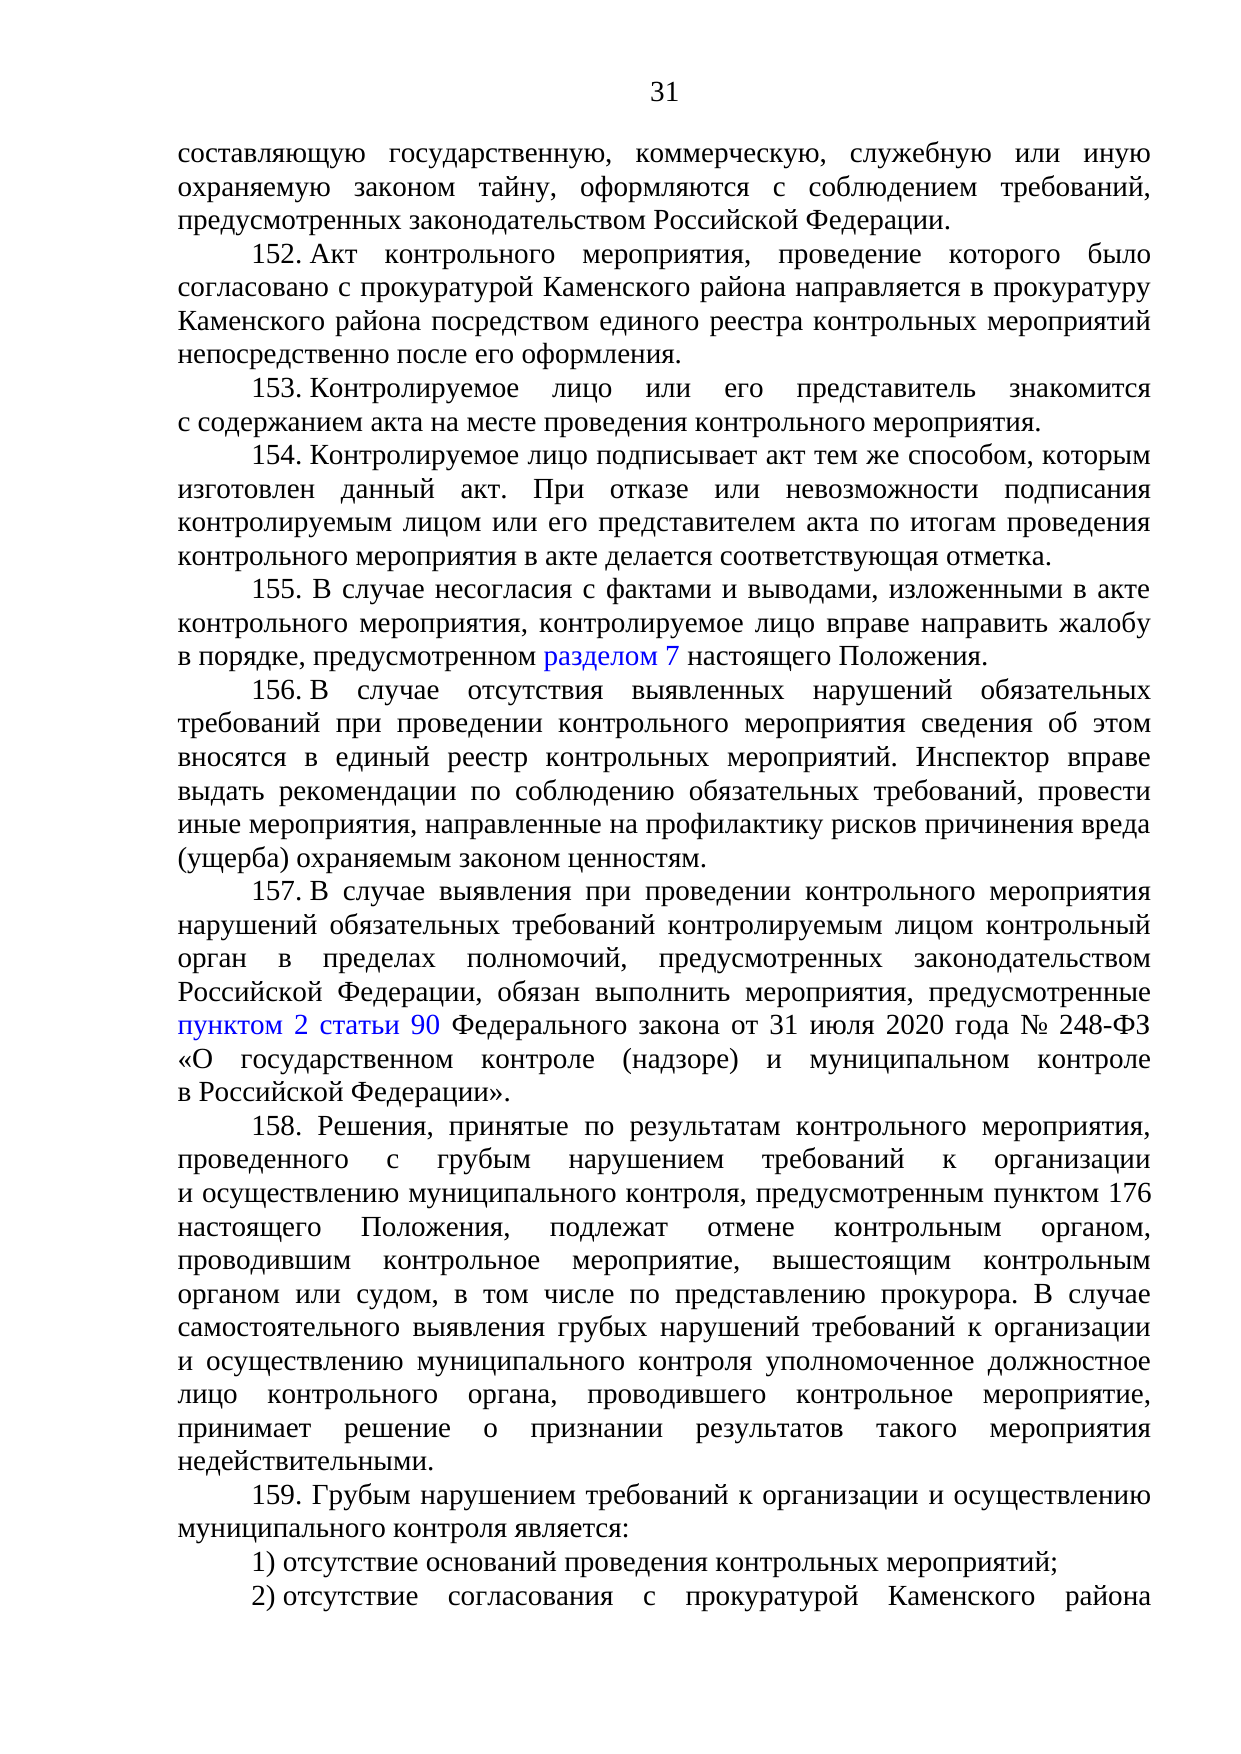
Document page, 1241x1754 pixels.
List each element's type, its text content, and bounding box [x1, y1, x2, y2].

text 156. В случае отсутствия выявленных нарушений обязательных требований при проведении контрольного мероприятия сведения об этом вносятся в единый реестр контрольных мероприятий. Инспектор вправе выдать рекомендации по соблюдению обязательных требований, провести иные мероприятия, направленные на профилактику рисков причинения вреда (ущерба) охраняемым законом ценностям. [177, 672, 1152, 873]
text 153. Контролируемое лицо или его представитель знакомится с содержанием акта на месте проведения контрольного мероприятия. [177, 370, 1152, 437]
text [177, 135, 1152, 236]
text 158. Решения, принятые по результатам контрольного мероприятия, проведенного с грубым нарушением требований к организации и осуществлению муниципального контроля, предусмотренным пунктом 176 настоящего Положения, подлежат отмене контрольным органом, проводившим контрольное мероприятие, вышестоящим контрольным органом или судом, в том числе по представлению прокурора. В случае самостоятельного выявления грубых нарушений требований к организации и осуществлению муниципального контроля уполномоченное должностное лицо контрольного органа, проводившего контрольное мероприятие, принимает решение о признании результатов такого мероприятия недействительными. [177, 1108, 1152, 1477]
text 152. Акт контрольного мероприятия, проведение которого было согласовано с прокуратурой Каменского района направляется в прокуратуру Каменского района посредством единого реестра контрольных мероприятий непосредственно после его оформления. [177, 236, 1152, 370]
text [177, 1578, 1152, 1611]
text 159. Грубым нарушением требований к организации и осуществлению муниципального контроля является: [177, 1477, 1152, 1544]
text 154. Контролируемое лицо подписывает акт тем же способом, которым изготовлен данный акт. При отказе или невозможности подписания контролируемым лицом или его представителем акта по итогам проведения контрольного мероприятия в акте делается соответствующая отметка. [177, 437, 1152, 571]
text 1) отсутствие оснований проведения контрольных мероприятий; [177, 1544, 1152, 1578]
text 157. В случае выявления при проведении контрольного мероприятия нарушений обязательных требований контролируемым лицом контрольный орган в пределах полномочий, предусмотренных законодательством Российской Федерации, обязан выполнить мероприятия, предусмотренные пунктом 2 статьи 90 Федерального закона от 31 июля 2020 года № 248-ФЗ «О государственном контроле (надзоре) и муниципальном контроле в Российской Федерации». [177, 873, 1152, 1108]
text 155. В случае несогласия с фактами и выводами, изложенными в акте контрольного мероприятия, контролируемое лицо вправе направить жалобу в порядке, предусмотренном разделом 7 настоящего Положения. [177, 571, 1152, 672]
